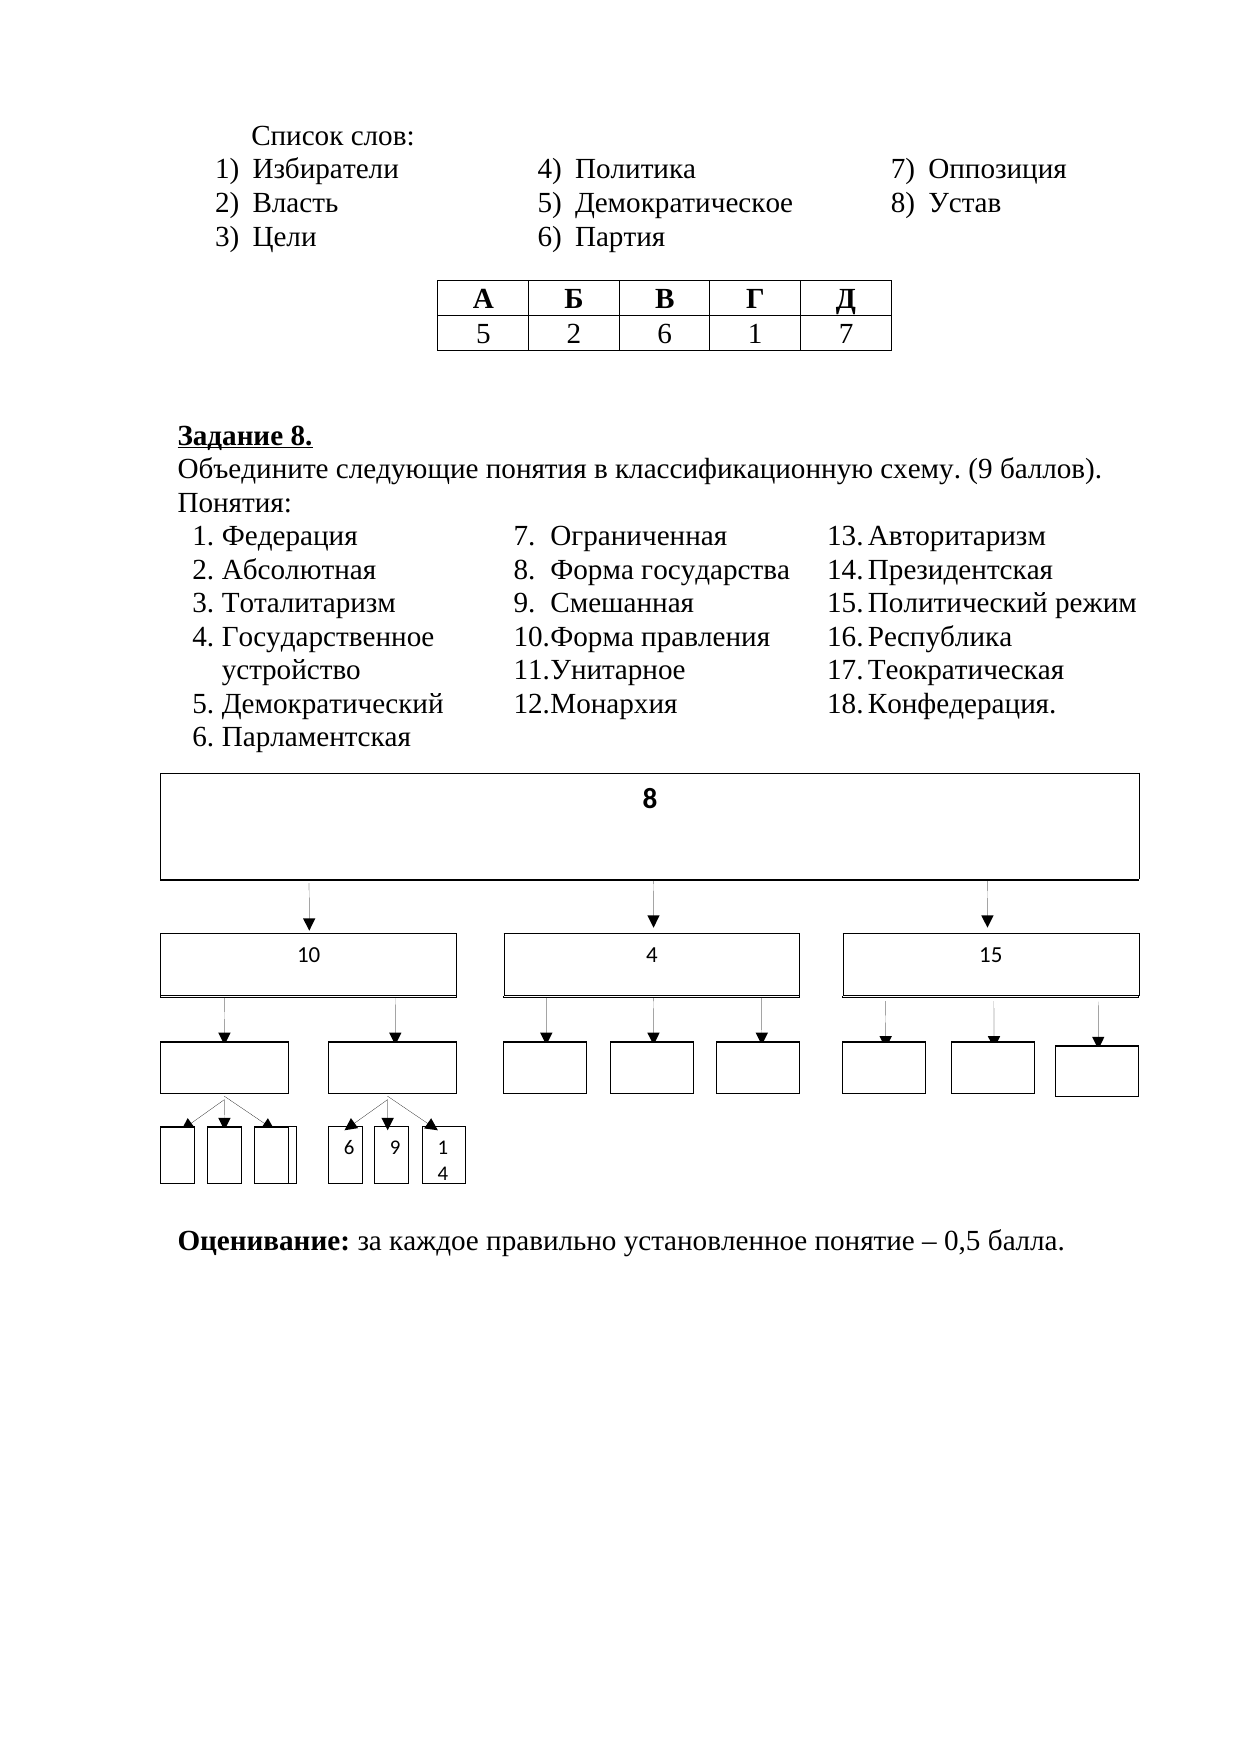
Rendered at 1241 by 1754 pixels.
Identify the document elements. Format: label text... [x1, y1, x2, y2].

table_header Г [710, 281, 800, 315]
table_cell 6 [620, 316, 709, 349]
table_header Политика Демократическое Партия [489, 152, 842, 252]
table_header А [438, 281, 528, 315]
text Список слов: [177, 118, 1152, 152]
table_header Б [529, 281, 619, 315]
table_cell 7 [801, 316, 891, 349]
table_cell 5 [438, 316, 528, 349]
text Оценивание: за каждое правильно установленное понятие – 0,5 балла. [177, 1223, 1152, 1256]
table_header Ограниченная Форма государства Смешанная Форма правления Унитарное Монархия [487, 518, 812, 753]
text Понятия: [177, 485, 1152, 518]
table_header Избиратели Власть Цели [166, 152, 488, 252]
table_cell 1 [710, 316, 800, 349]
table_header Федерация Абсолютная Тоталитаризм Государственное устройство Демократический Парламентская [166, 518, 487, 753]
table_header Д [801, 281, 891, 315]
table_cell 2 [529, 316, 619, 349]
table_header Авторитаризм Президентская Политический режим Республика Теократическая Конфедерация. [812, 518, 1163, 753]
table_header В [620, 281, 709, 315]
text Объедините следующие понятия в классификационную схему. (9 баллов). [177, 451, 1152, 485]
table_header Оппозиция Устав [842, 152, 1163, 252]
text Задание 8. [177, 418, 1152, 451]
